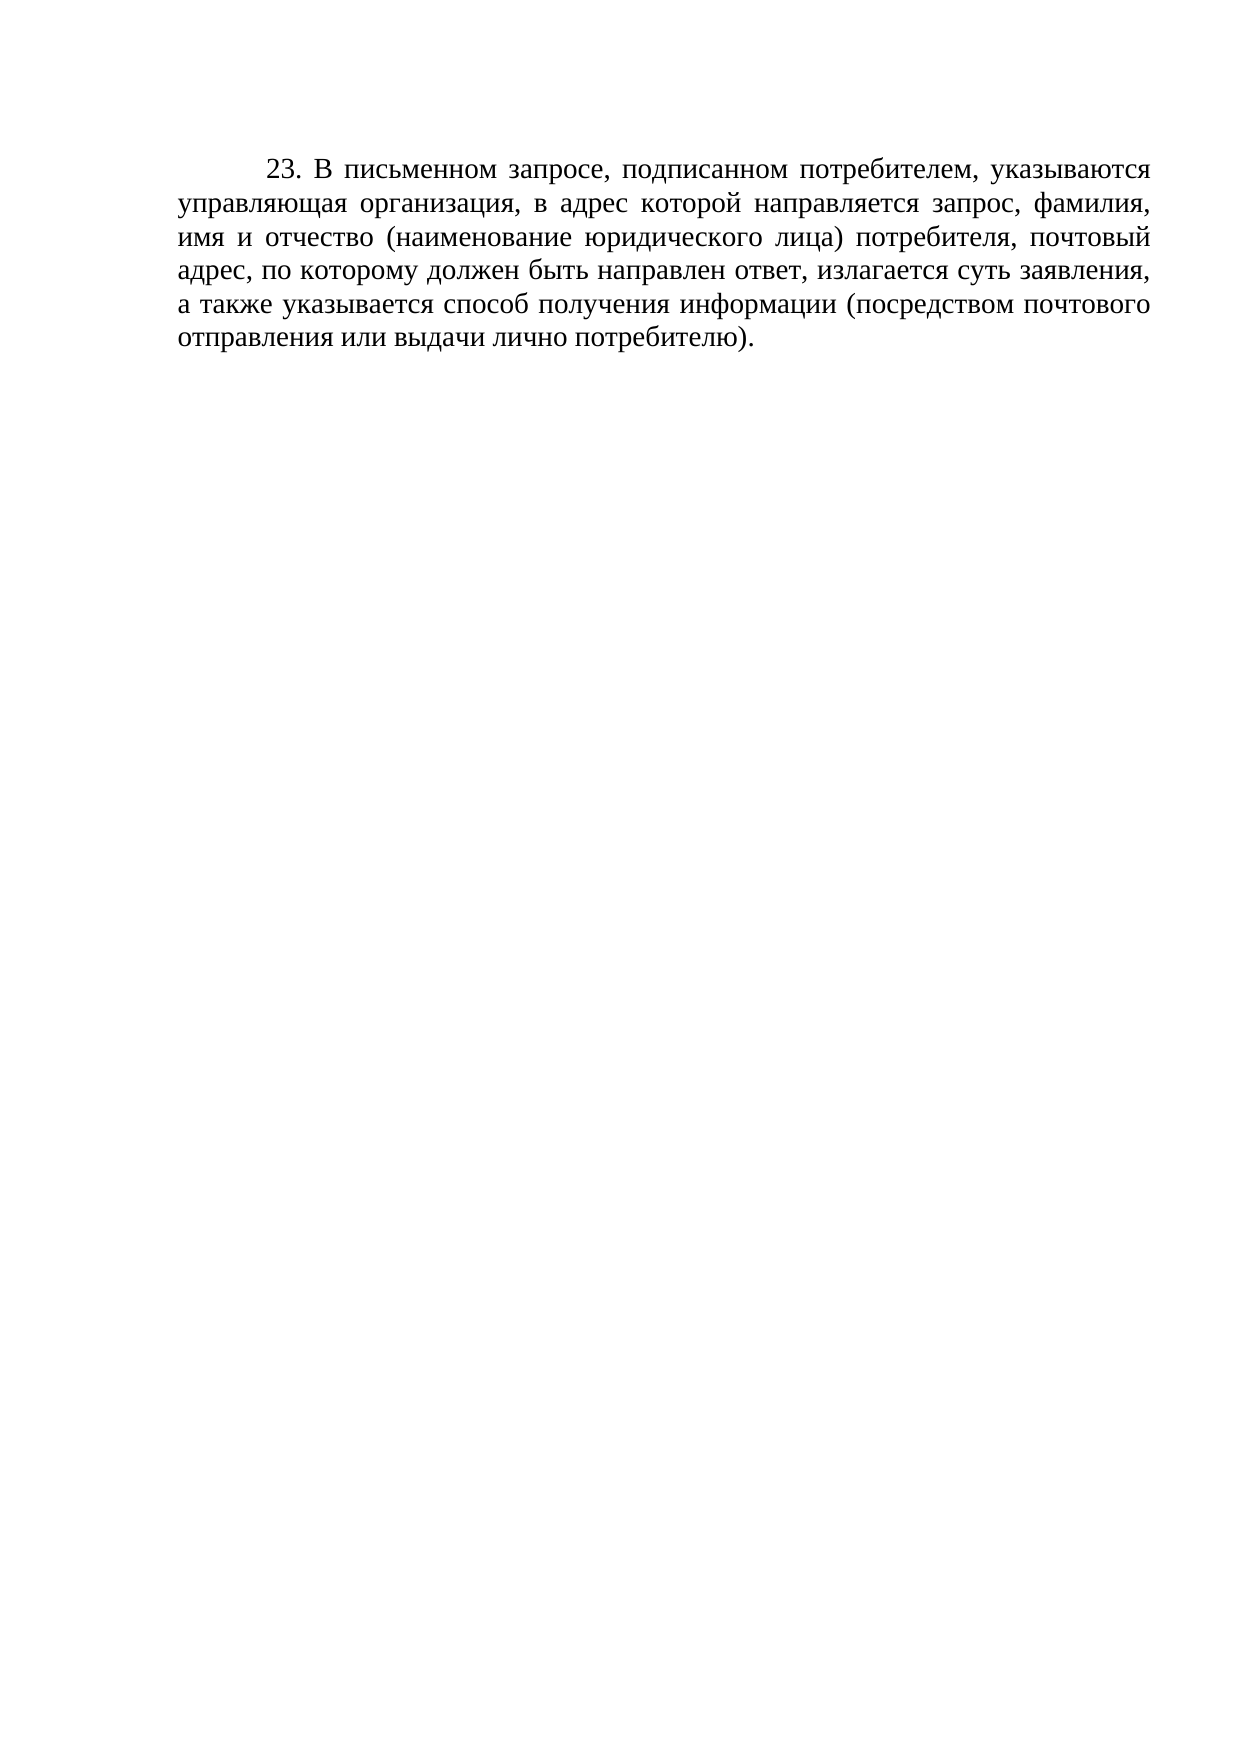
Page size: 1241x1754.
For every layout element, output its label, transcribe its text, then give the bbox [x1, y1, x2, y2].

text 23. В письменном запросе, подписанном потребителем, указываются управляющая организация, в адрес которой направляется запрос, фамилия, имя и отчество (наименование юридического лица) потребителя, почтовый адрес, по которому должен быть направлен ответ, излагается суть заявления, а также указывается способ получения информации (посредством почтового отправления или выдачи лично потребителю). [177, 152, 1152, 353]
